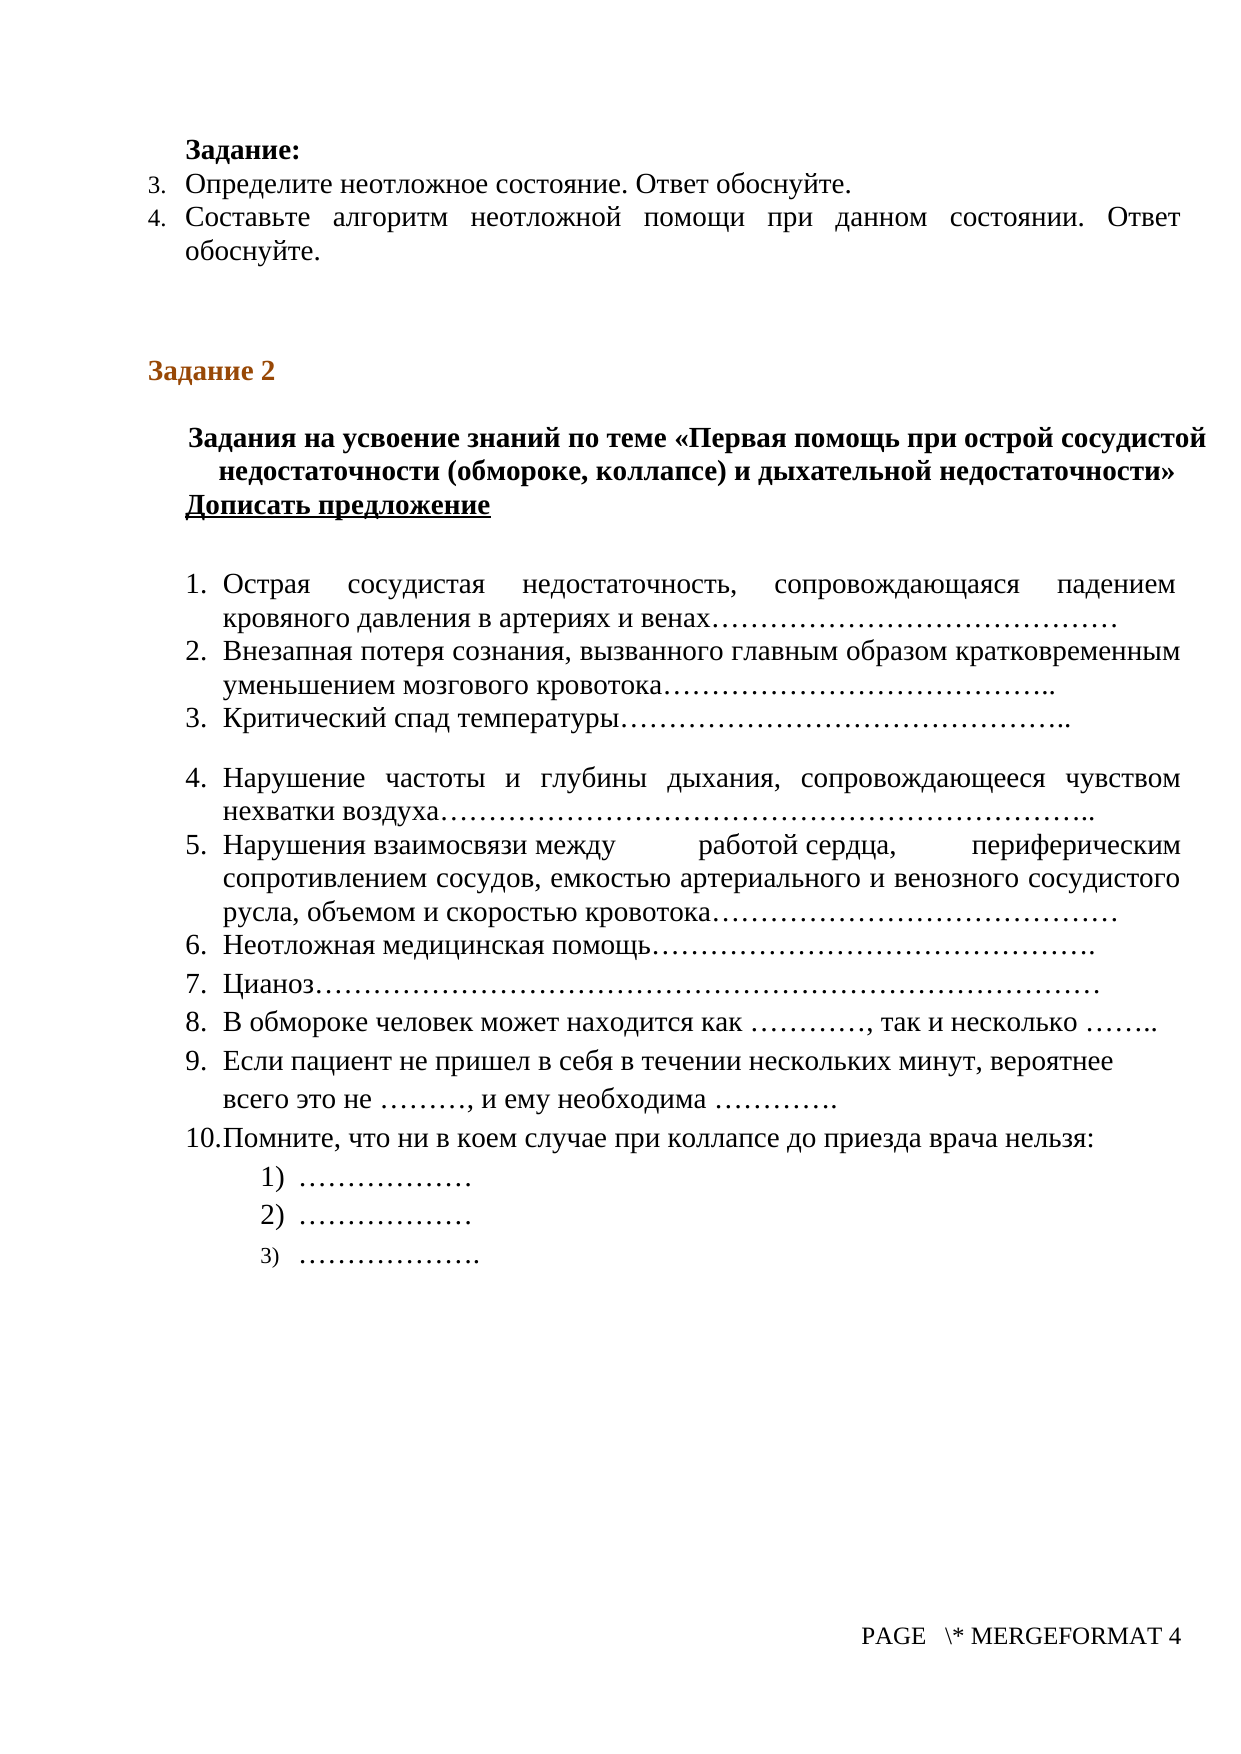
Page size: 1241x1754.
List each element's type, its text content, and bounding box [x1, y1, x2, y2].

list Если пациент не пришел в себя в течении нескольких минут, вероятнее всего это не ………, и ему необходима …………. [185, 1043, 1181, 1115]
text Дописать предложение [185, 487, 1181, 521]
list Критический спад температуры……………………………………….. [185, 700, 1181, 734]
list ……………… [260, 1197, 1181, 1231]
list Неотложная медицинская помощь………………………………………. [185, 927, 1181, 961]
list ………………. [260, 1236, 1181, 1269]
list Внезапная потеря сознания, вызванного главным образом кратковременным уменьшением мозгового кровотока………………………………….. [185, 633, 1181, 700]
list Нарушение частоты и глубины дыхания, сопровождающееся чувством нехватки воздуха………………………………………………………….. [185, 760, 1181, 827]
text Задания на усвоение знаний по теме «Первая помощь при острой сосудистой недостаточности (обмороке, коллапсе) и дыхательной недостаточности» [148, 420, 1240, 487]
list Определите неотложное состояние. Ответ обоснуйте. [148, 166, 1181, 199]
list ……………… [260, 1159, 1181, 1192]
text Задание 2 [148, 353, 1240, 386]
list Нарушения взаимосвязи между работой сердца, периферическим сопротивлением сосудов, емкостью артериального и венозного сосудистого русла, объемом и скоростью кровотока…………………………………… [185, 827, 1181, 927]
list В обмороке человек может находится как …………, так и несколько …….. [185, 1004, 1181, 1038]
list Острая сосудистая недостаточность, сопровождающаяся падением кровяного давления в артериях и венах…………………………………… [185, 566, 1176, 633]
list Составьте алгоритм неотложной помощи при данном состоянии. Ответ обоснуйте. [148, 199, 1181, 267]
text Задание: [148, 132, 1181, 166]
list Помните, что ни в коем случае при коллапсе до приезда врача нельзя: [185, 1120, 1181, 1154]
list Цианоз……………………………………………………………………… [185, 966, 1181, 999]
